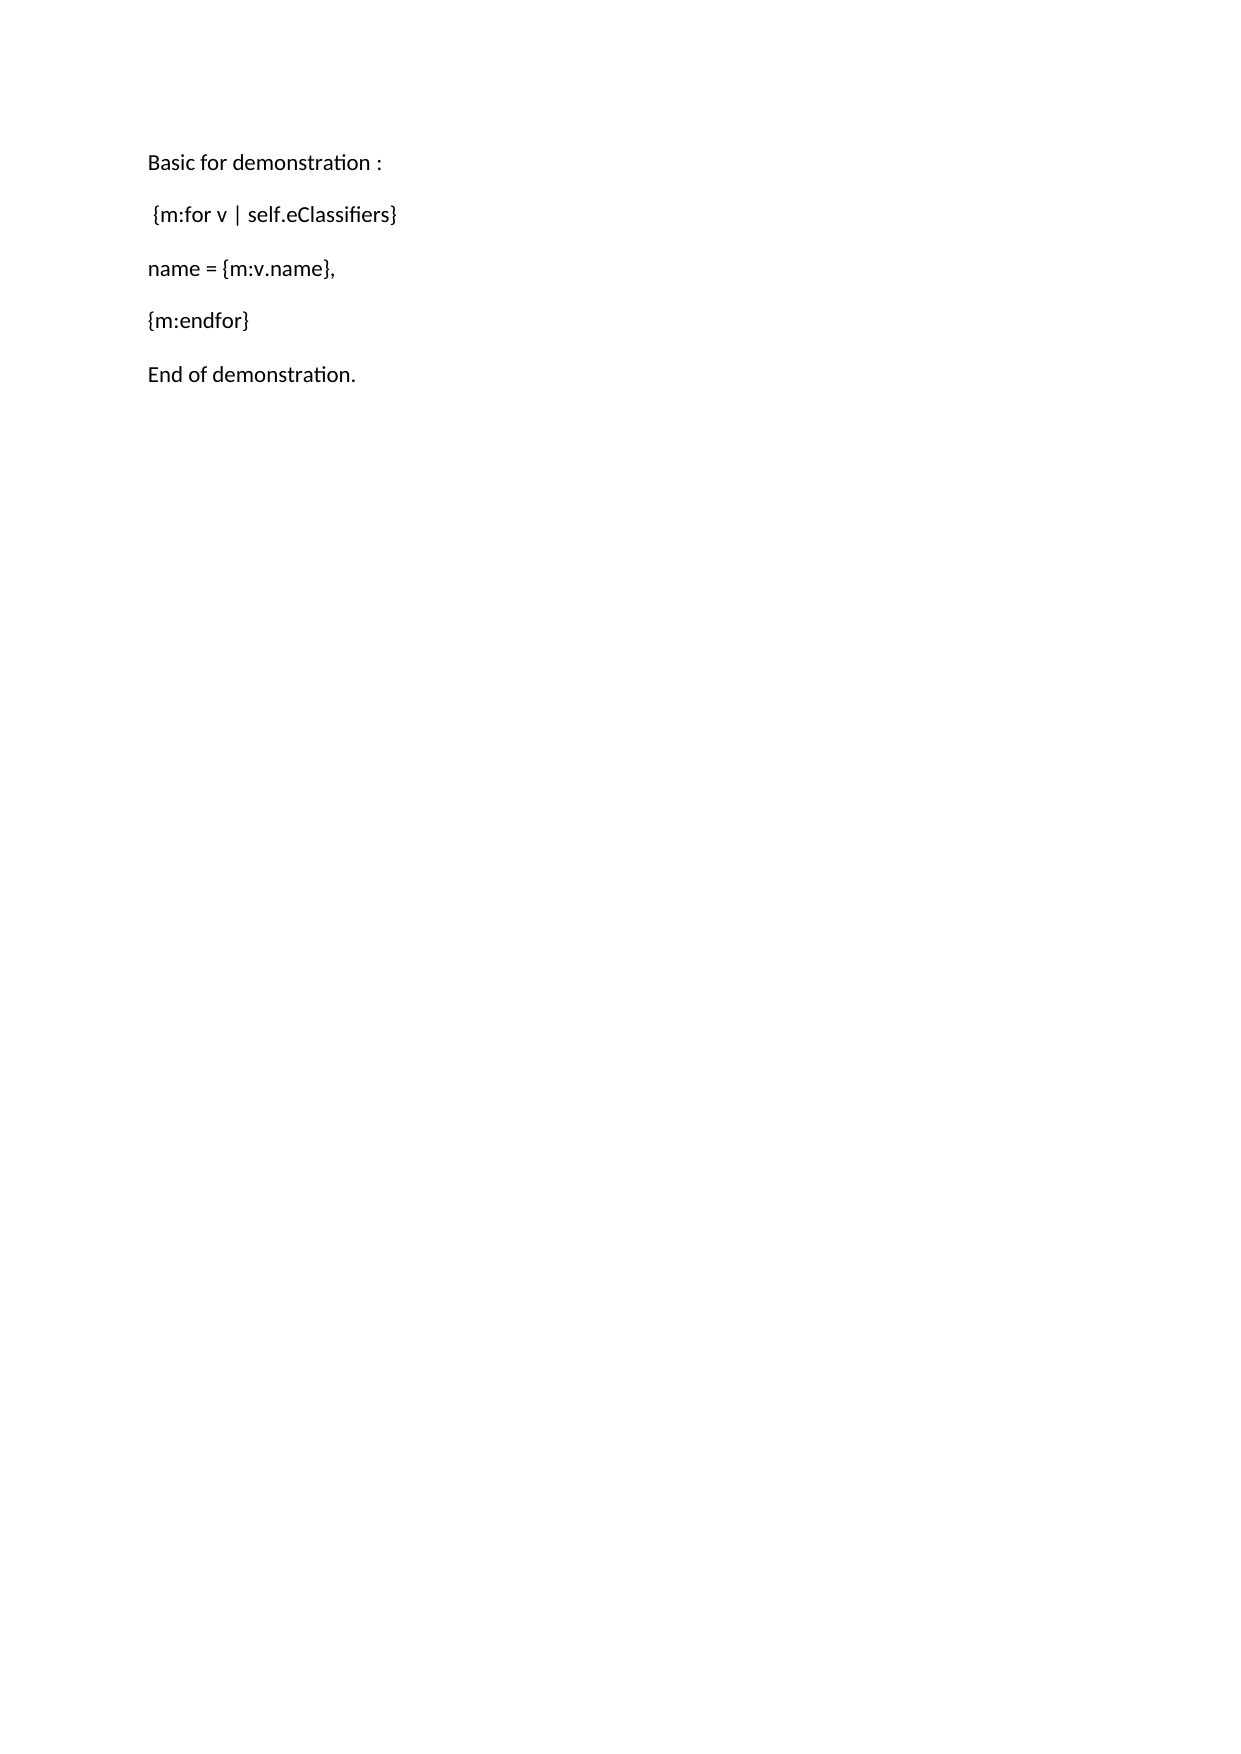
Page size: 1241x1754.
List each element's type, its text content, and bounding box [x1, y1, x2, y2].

text name = {m:v.name}, [148, 254, 1093, 282]
text Basic for demonstration : [148, 148, 1093, 176]
text {m:for v | self.eClassifiers} [148, 201, 1093, 229]
text End of demonstration. [148, 360, 1093, 388]
text {m:endfor} [148, 307, 1093, 335]
